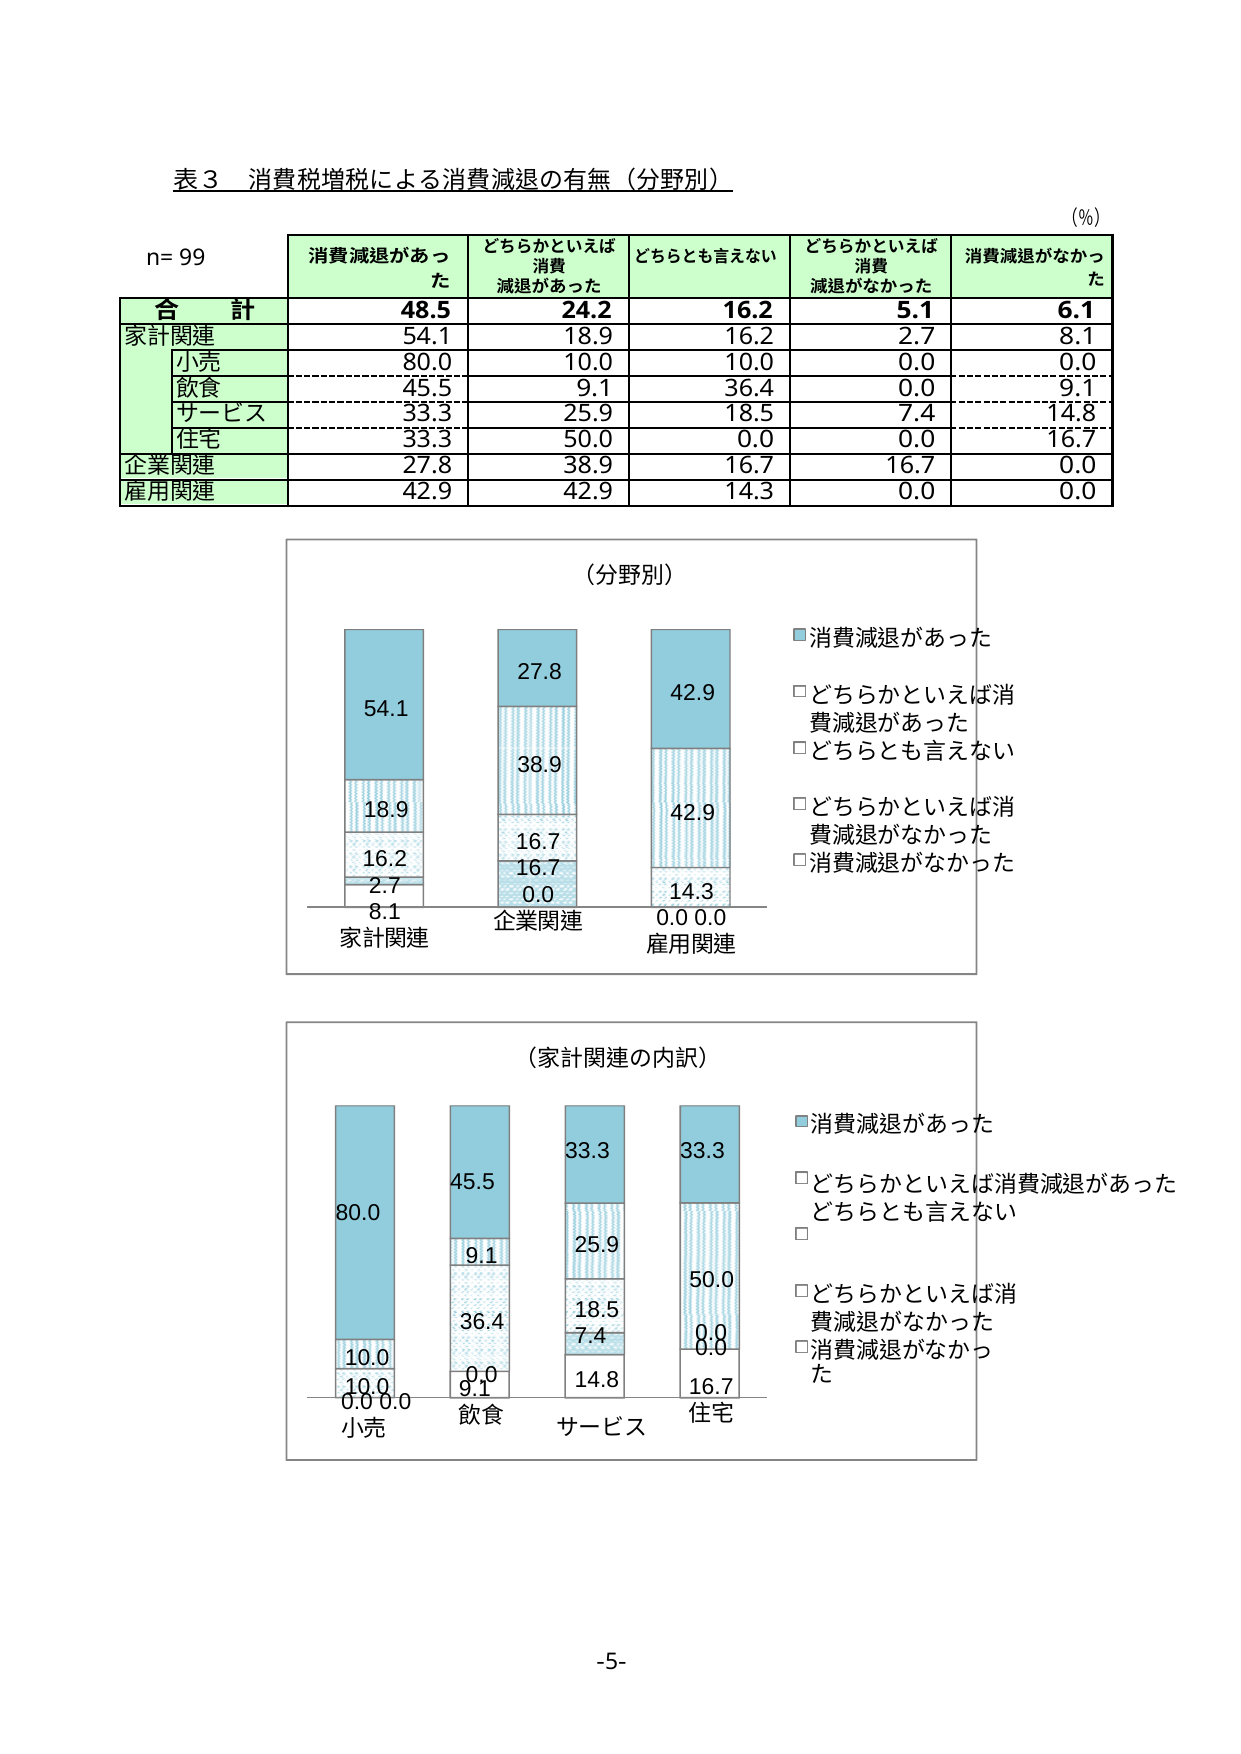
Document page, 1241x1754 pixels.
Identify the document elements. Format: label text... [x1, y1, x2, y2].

table_header どちらとも言えない [630, 236, 789, 297]
table_cell 飲食 [173, 377, 287, 401]
table_cell 0.0 [791, 429, 950, 453]
table_cell 16.7 [791, 455, 950, 478]
picture [452, 1240, 508, 1264]
table_cell 33.3 [289, 401, 467, 427]
table_cell [121, 349, 171, 453]
picture [452, 1266, 508, 1370]
table_cell 54.1 [289, 325, 467, 349]
table_cell 7.4 [791, 403, 950, 427]
table_cell 48.5 [289, 299, 467, 323]
picture [653, 750, 729, 866]
table_cell 42.9 [289, 481, 467, 504]
table_cell 10.0 [630, 351, 789, 375]
table_header n= 99 [120, 234, 287, 297]
table_cell 18.9 [469, 325, 628, 349]
picture [346, 878, 377, 883]
table_cell 42.9 [469, 481, 628, 504]
table_cell 2.7 [791, 325, 950, 349]
subtitle 表３ 消費税増税による消費減退の有無（分野別） [173, 163, 752, 195]
table_cell 0.0 [791, 377, 950, 401]
picture [698, 1326, 705, 1339]
picture [337, 1370, 393, 1396]
picture [337, 1341, 393, 1367]
table_cell 10.0 [469, 351, 628, 375]
table_cell 住宅 [173, 429, 287, 453]
picture [793, 797, 806, 810]
picture [793, 853, 806, 866]
picture [795, 1227, 808, 1240]
table_cell 80.0 [289, 351, 467, 375]
table_cell 0.0 [791, 481, 950, 504]
picture [499, 816, 575, 860]
table_cell 0.0 [952, 351, 1111, 375]
table_cell 25.9 [469, 403, 628, 427]
picture [795, 1115, 808, 1127]
picture [682, 1204, 738, 1348]
table_cell 雇用関連 [121, 481, 287, 504]
table_cell 16.2 [630, 325, 789, 349]
text （％） [1061, 203, 1112, 231]
table_cell 0.0 [791, 351, 950, 375]
picture [795, 1284, 808, 1297]
table_cell 24.2 [469, 299, 628, 323]
table_header 消費減退があった [289, 236, 467, 297]
picture [698, 1341, 705, 1348]
table_cell 0.0 [952, 455, 1111, 478]
picture [378, 878, 397, 883]
picture [499, 862, 575, 906]
table_cell 16.7 [952, 427, 1111, 453]
picture [793, 628, 806, 641]
table_cell 38.9 [469, 455, 628, 478]
picture [360, 1380, 367, 1393]
picture [567, 1204, 623, 1278]
picture [795, 1340, 808, 1353]
table_cell 16.2 [630, 299, 789, 323]
picture [346, 781, 422, 831]
table_cell 合 計 [121, 299, 287, 323]
table_header どちらかといえば消費 減退がなかった [791, 236, 950, 297]
table_cell 14.8 [952, 401, 1111, 427]
table_header どちらかといえば消費 減退があった [469, 236, 628, 297]
table_cell サービス [173, 403, 287, 427]
table_cell 27.8 [289, 455, 467, 478]
picture [567, 1334, 623, 1353]
table_cell 9.1 [469, 377, 628, 401]
picture [567, 1280, 623, 1331]
table_header 消費減退がなかった [952, 236, 1111, 297]
picture [793, 685, 806, 697]
table_cell 企業関連 [121, 455, 287, 478]
table_cell 45.5 [289, 375, 467, 401]
table_cell 小売 [173, 351, 287, 375]
table_cell 36.4 [630, 377, 789, 401]
table_cell 0.0 [630, 429, 789, 453]
table_cell 50.0 [469, 429, 628, 453]
table_cell 家計関連 [121, 325, 287, 349]
table_cell 33.3 [289, 427, 467, 453]
picture [379, 1380, 386, 1393]
table_cell 8.1 [952, 325, 1111, 349]
table_cell 16.7 [630, 455, 789, 478]
picture [531, 866, 538, 874]
picture [346, 833, 422, 876]
table_cell 9.1 [952, 375, 1111, 401]
picture [499, 708, 575, 813]
table_cell 18.5 [630, 403, 789, 427]
table_cell 14.3 [630, 481, 789, 504]
picture [717, 1341, 724, 1348]
table_cell 6.1 [952, 299, 1111, 323]
picture [397, 878, 422, 883]
picture [793, 741, 806, 754]
picture [795, 1171, 808, 1184]
table_cell 5.1 [791, 299, 950, 323]
table_cell 0.0 [952, 481, 1111, 504]
picture [653, 869, 729, 906]
picture [717, 1326, 724, 1339]
